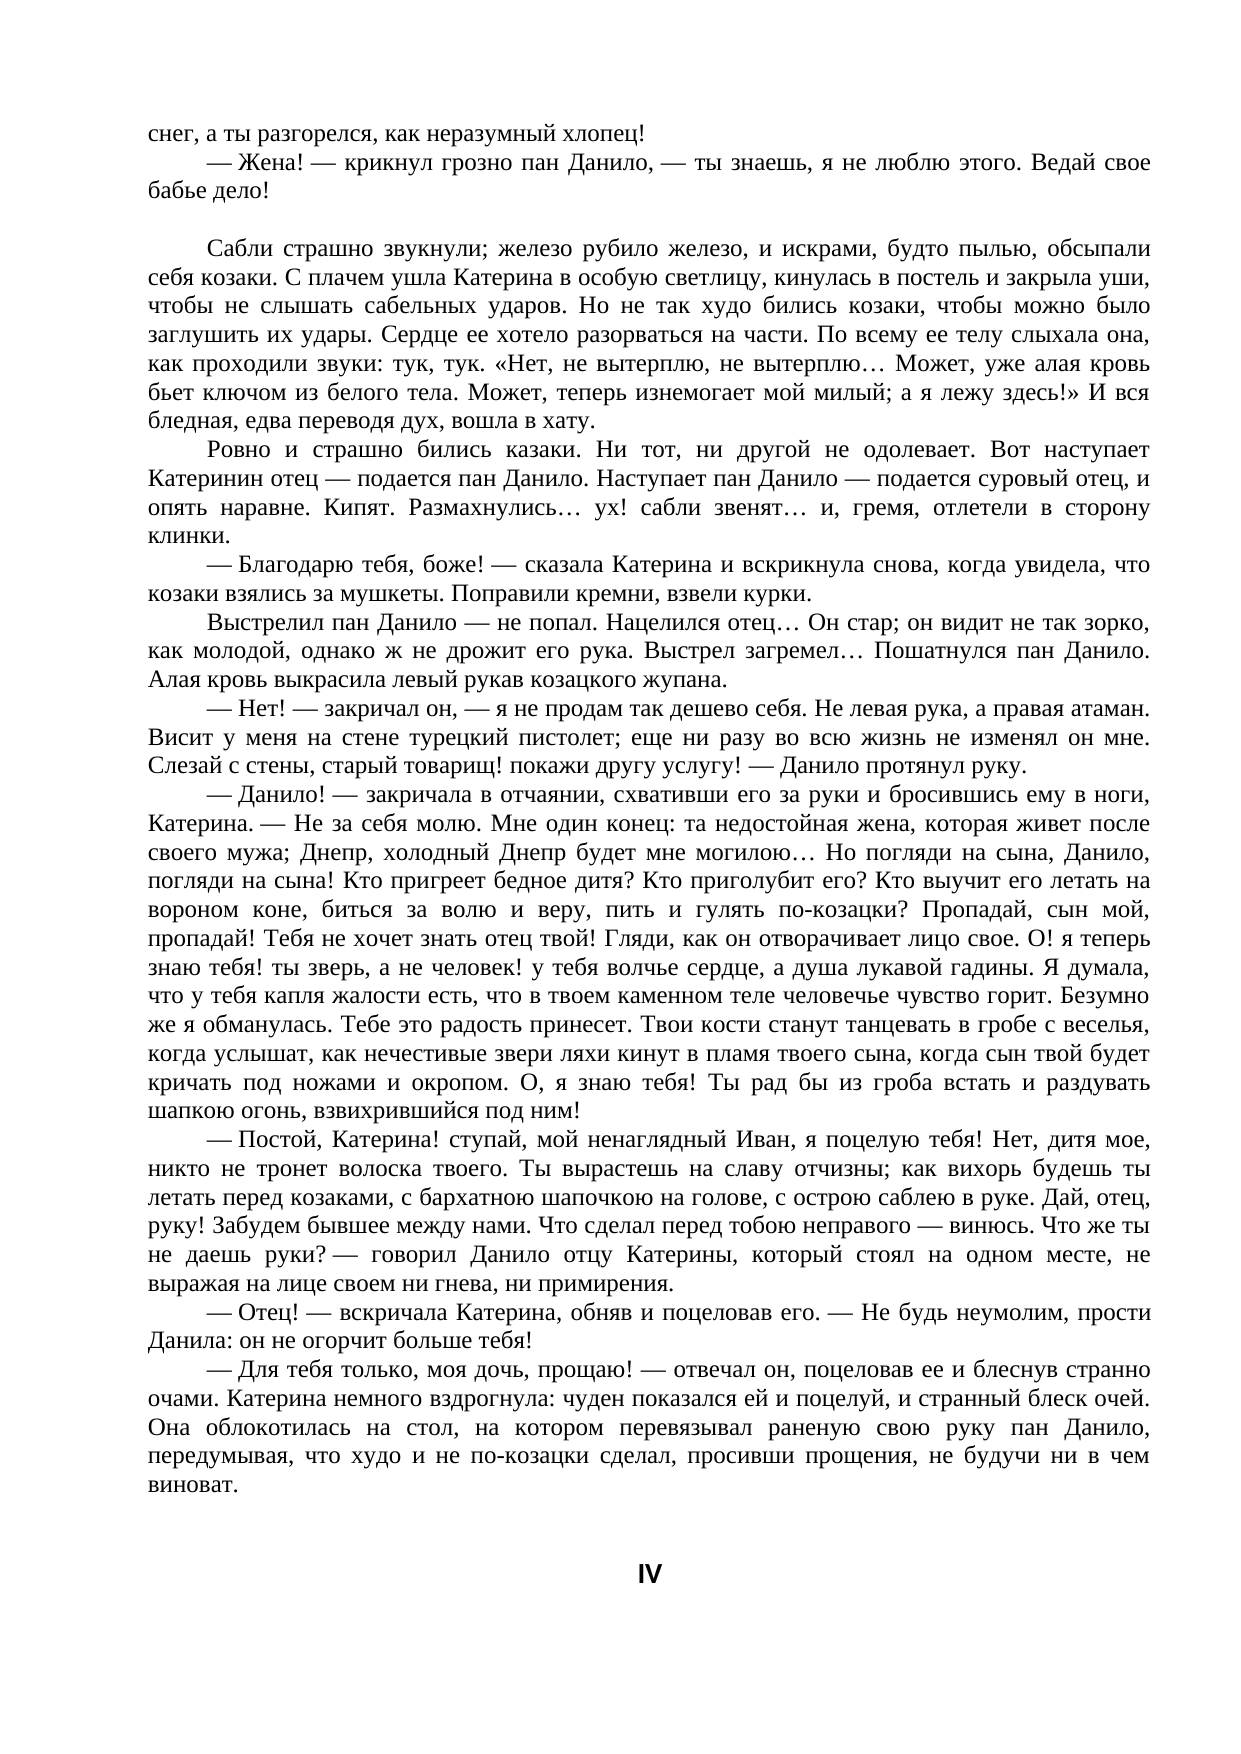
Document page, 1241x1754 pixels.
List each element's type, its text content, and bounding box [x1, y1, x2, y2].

text Ровно и страшно бились казаки. Ни тот, ни другой не одолевает. Вот наступает Катеринин отец — подается пан Данило. Наступает пан Данило — подается суровый отец, и опять наравне. Кипят. Размахнулись… ух! сабли звенят… и, гремя, отлетели в сторону клинки. [148, 434, 1152, 549]
text — Жена! — крикнул грозно пан Данило, — ты знаешь, я не люблю этого. Ведай свое бабье дело! [148, 147, 1152, 204]
text — Благодарю тебя, боже! — сказала Катерина и вскрикнула снова, когда увидела, что козаки взялись за мушкеты. Поправили кремни, взвели курки. [148, 549, 1152, 607]
text Сабли страшно звукнули; железо рубило железо, и искрами, будто пылью, обсыпали себя козаки. С плачем ушла Катерина в особую светлицу, кинулась в постель и закрыла уши, чтобы не слышать сабельных ударов. Но не так худо бились козаки, чтобы можно было заглушить их удары. Сердце ее хотело разорваться на части. По всему ее телу слыхала она, как проходили звуки: тук, тук. «Нет, не вытерплю, не вытерплю… Может, уже алая кровь бьет ключом из белого тела. Может, теперь изнемогает мой милый; а я лежу здесь!» И вся бледная, едва переводя дух, вошла в хату. [148, 233, 1152, 434]
text Выстрелил пан Данило — не попал. Нацелился отец… Он стар; он видит не так зорко, как молодой, однако ж не дрожит его рука. Выстрел загремел… Пошатнулся пан Данило. Алая кровь выкрасила левый рукав козацкого жупана. [148, 607, 1152, 693]
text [148, 118, 1152, 147]
text — Для тебя только, моя дочь, прощаю! — отвечал он, поцеловав ее и блеснув странно очами. Катерина немного вздрогнула: чуден показался ей и поцелуй, и странный блеск очей. Она облокотилась на стол, на котором перевязывал раненую свою руку пан Данило, передумывая, что худо и не по-козацки сделал, просивши прощения, не будучи ни в чем виноват. [148, 1354, 1152, 1498]
text — Нет! — закричал он, — я не продам так дешево себя. Не левая рука, а правая атаман. Висит у меня на стене турецкий пистолет; еще ни разу во всю жизнь не изменял он мне. Слезай с стены, старый товарищ! покажи другу услугу! — Данило протянул руку. [148, 693, 1152, 779]
text — Постой, Катерина! ступай, мой ненаглядный Иван, я поцелую тебя! Нет, дитя мое, никто не тронет волоска твоего. Ты вырастешь на славу отчизны; как вихорь будешь ты летать перед козаками, с бархатною шапочкою на голове, с острою саблею в руке. Дай, отец, руку! Забудем бывшее между нами. Что сделал перед тобою неправого — винюсь. Что же ты не даешь руки? — говорил Данило отцу Катерины, который стоял на одном месте, не выражая на лице своем ни гнева, ни примирения. [148, 1124, 1152, 1297]
text — Отец! — вскричала Катерина, обняв и поцеловав его. — Не будь неумолим, прости Данила: он не огорчит больше тебя! [148, 1297, 1152, 1354]
text — Данило! — закричала в отчаянии, схвативши его за руки и бросившись ему в ноги, Катерина. — Не за себя молю. Мне один конец: та недостойная жена, которая живет после своего мужа; Днепр, холодный Днепр будет мне могилою… Но погляди на сына, Данило, погляди на сына! Кто пригреет бедное дитя? Кто приголубит его? Кто выучит его летать на вороном коне, биться за волю и веру, пить и гулять по-козацки? Пропадай, сын мой, пропадай! Тебя не хочет знать отец твой! Гляди, как он отворачивает лицо свое. О! я теперь знаю тебя! ты зверь, а не человек! у тебя волчье сердце, а душа лукавой гадины. Я думала, что у тебя капля жалости есть, что в твоем каменном теле человечье чувство горит. Безумно же я обманулась. Тебе это радость принесет. Твои кости станут танцевать в гробе с веселья, когда услышат, как нечестивые звери ляхи кинут в пламя твоего сына, когда сын твой будет кричать под ножами и окропом. О, я знаю тебя! Ты рад бы из гроба встать и раздувать шапкою огонь, взвихрившийся под ним! [148, 779, 1152, 1124]
subtitle IV [148, 1556, 1152, 1591]
